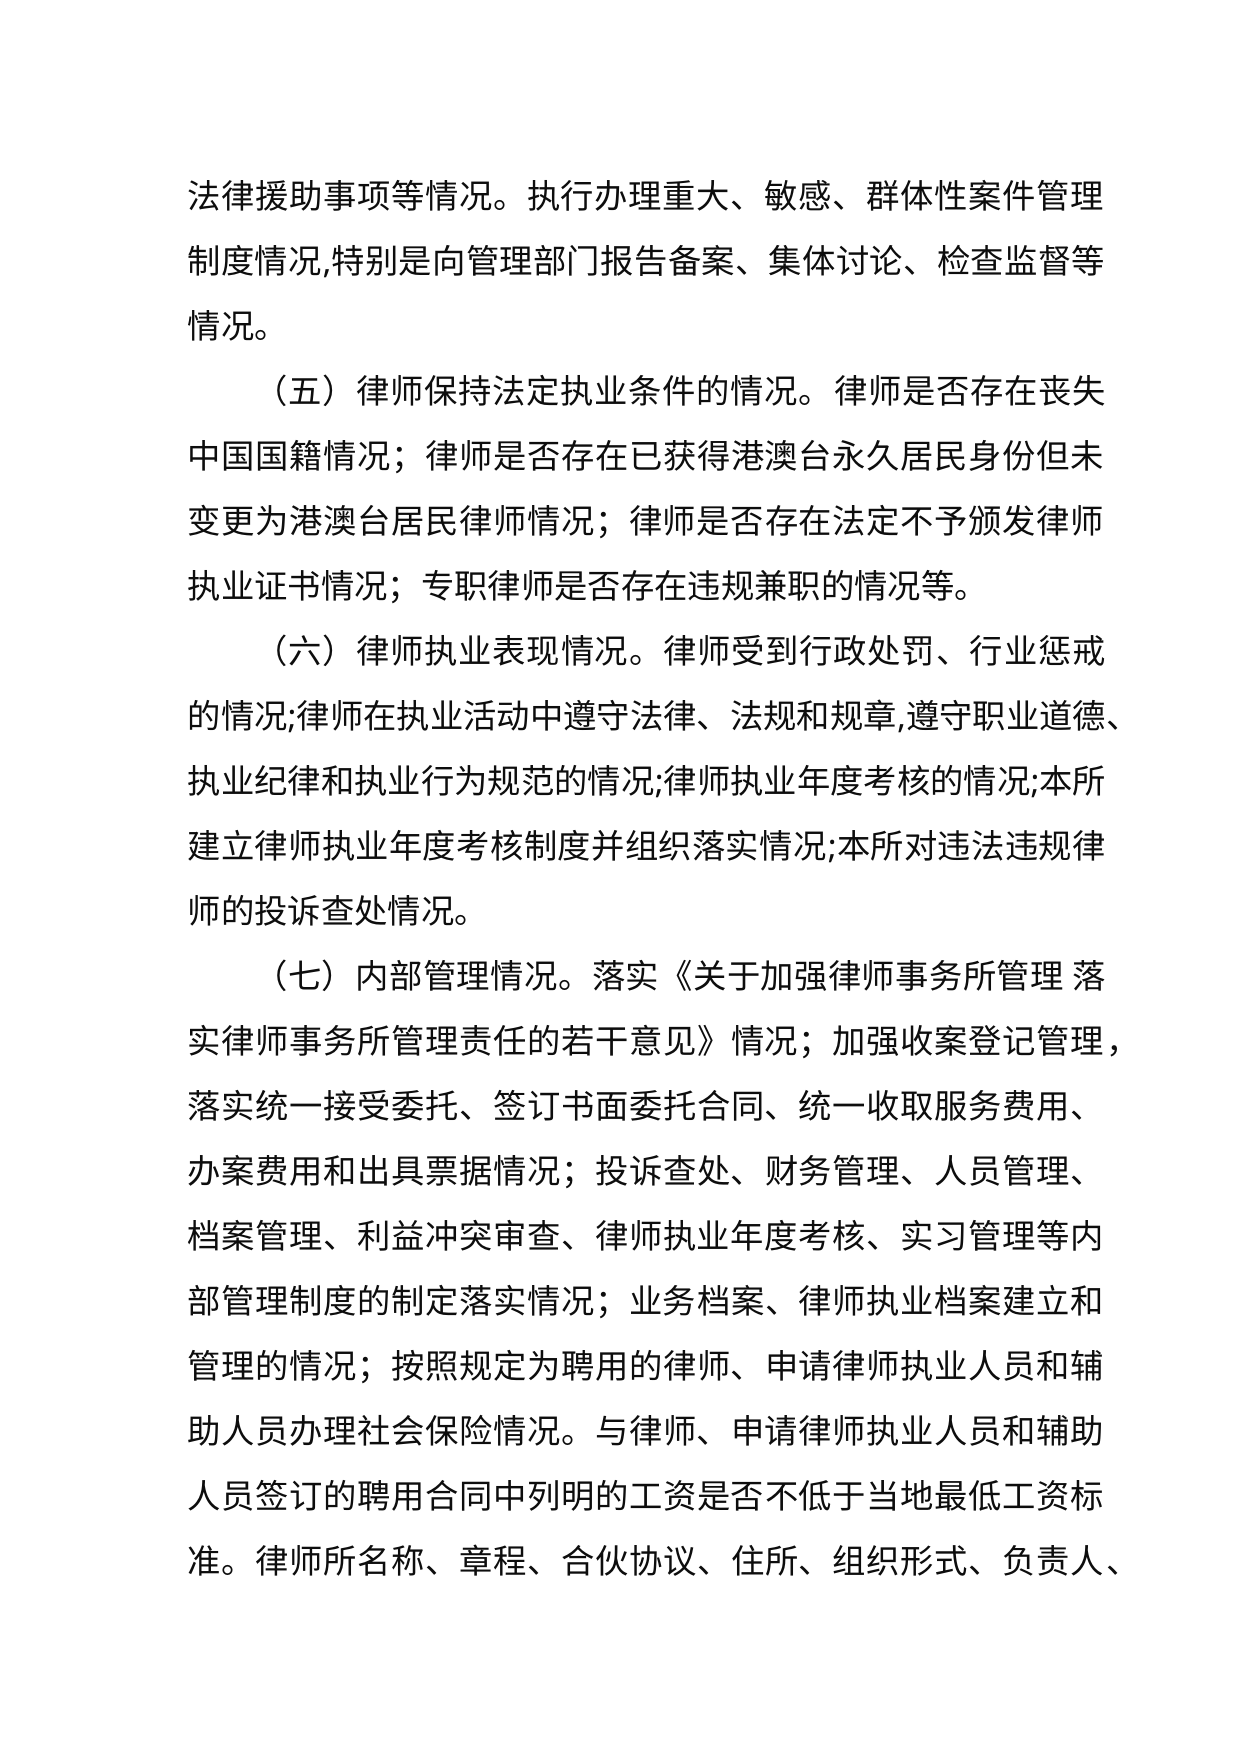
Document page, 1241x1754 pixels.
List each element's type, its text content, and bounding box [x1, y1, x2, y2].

text （五）律师保持法定执业条件的情况。律师是否存在丧失中国国籍情况；律师是否存在已获得港澳台永久居民身份但未变更为港澳台居民律师情况；律师是否存在法定不予颁发律师执业证书情况；专职律师是否存在违规兼职的情况等。 [187, 357, 1106, 617]
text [187, 942, 1106, 1592]
text （六）律师执业表现情况。律师受到行政处罚、行业惩戒的情况;律师在执业活动中遵守法律、法规和规章,遵守职业道德、执业纪律和执业行为规范的情况;律师执业年度考核的情况;本所建立律师执业年度考核制度并组织落实情况;本所对违法违规律师的投诉查处情况。 [187, 617, 1106, 942]
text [187, 162, 1106, 357]
